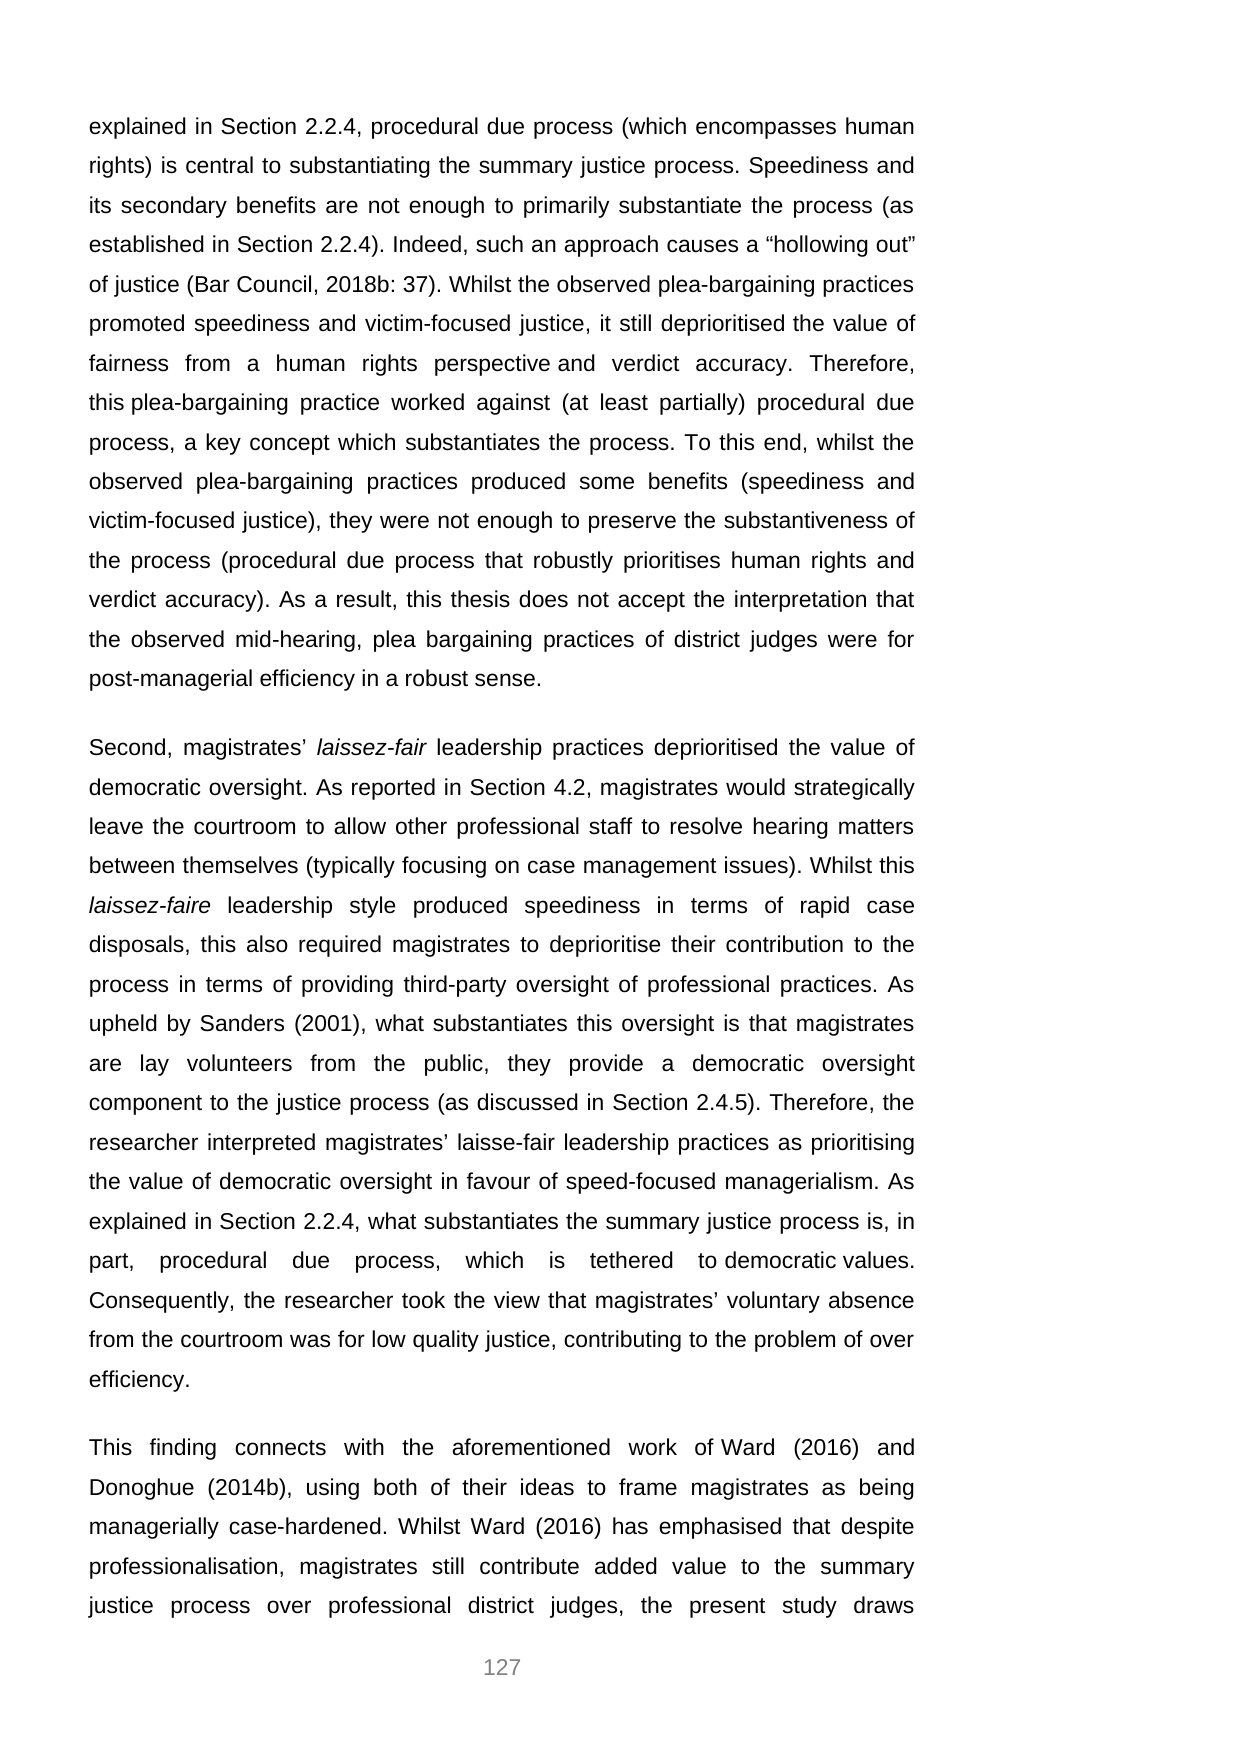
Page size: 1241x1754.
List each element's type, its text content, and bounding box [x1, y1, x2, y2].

text Second, magistrates’ laissez-fair leadership practices deprioritised the value of democratic oversight. As reported in Section 4.2, magistrates would strategically leave the courtroom to allow other professional staff to resolve hearing matters between themselves (typically focusing on case management issues). Whilst this laissez-faire leadership style produced speediness in terms of rapid case disposals, this also required magistrates to deprioritise their contribution to the process in terms of providing third-party oversight of professional practices. As upheld by Sanders (2001), what substantiates this oversight is that magistrates are lay volunteers from the public, they provide a democratic oversight component to the justice process (as discussed in Section 2.4.5). Therefore, the researcher interpreted magistrates’ laisse-fair leadership practices as prioritising the value of democratic oversight in favour of speed-focused managerialism. As explained in Section 2.2.4, what substantiates the summary justice process is, in part, procedural due process, which is tethered to democratic values. Consequently, the researcher took the view that magistrates’ voluntary absence from the courtroom was for low quality justice, contributing to the problem of over efficiency. [89, 734, 915, 1392]
